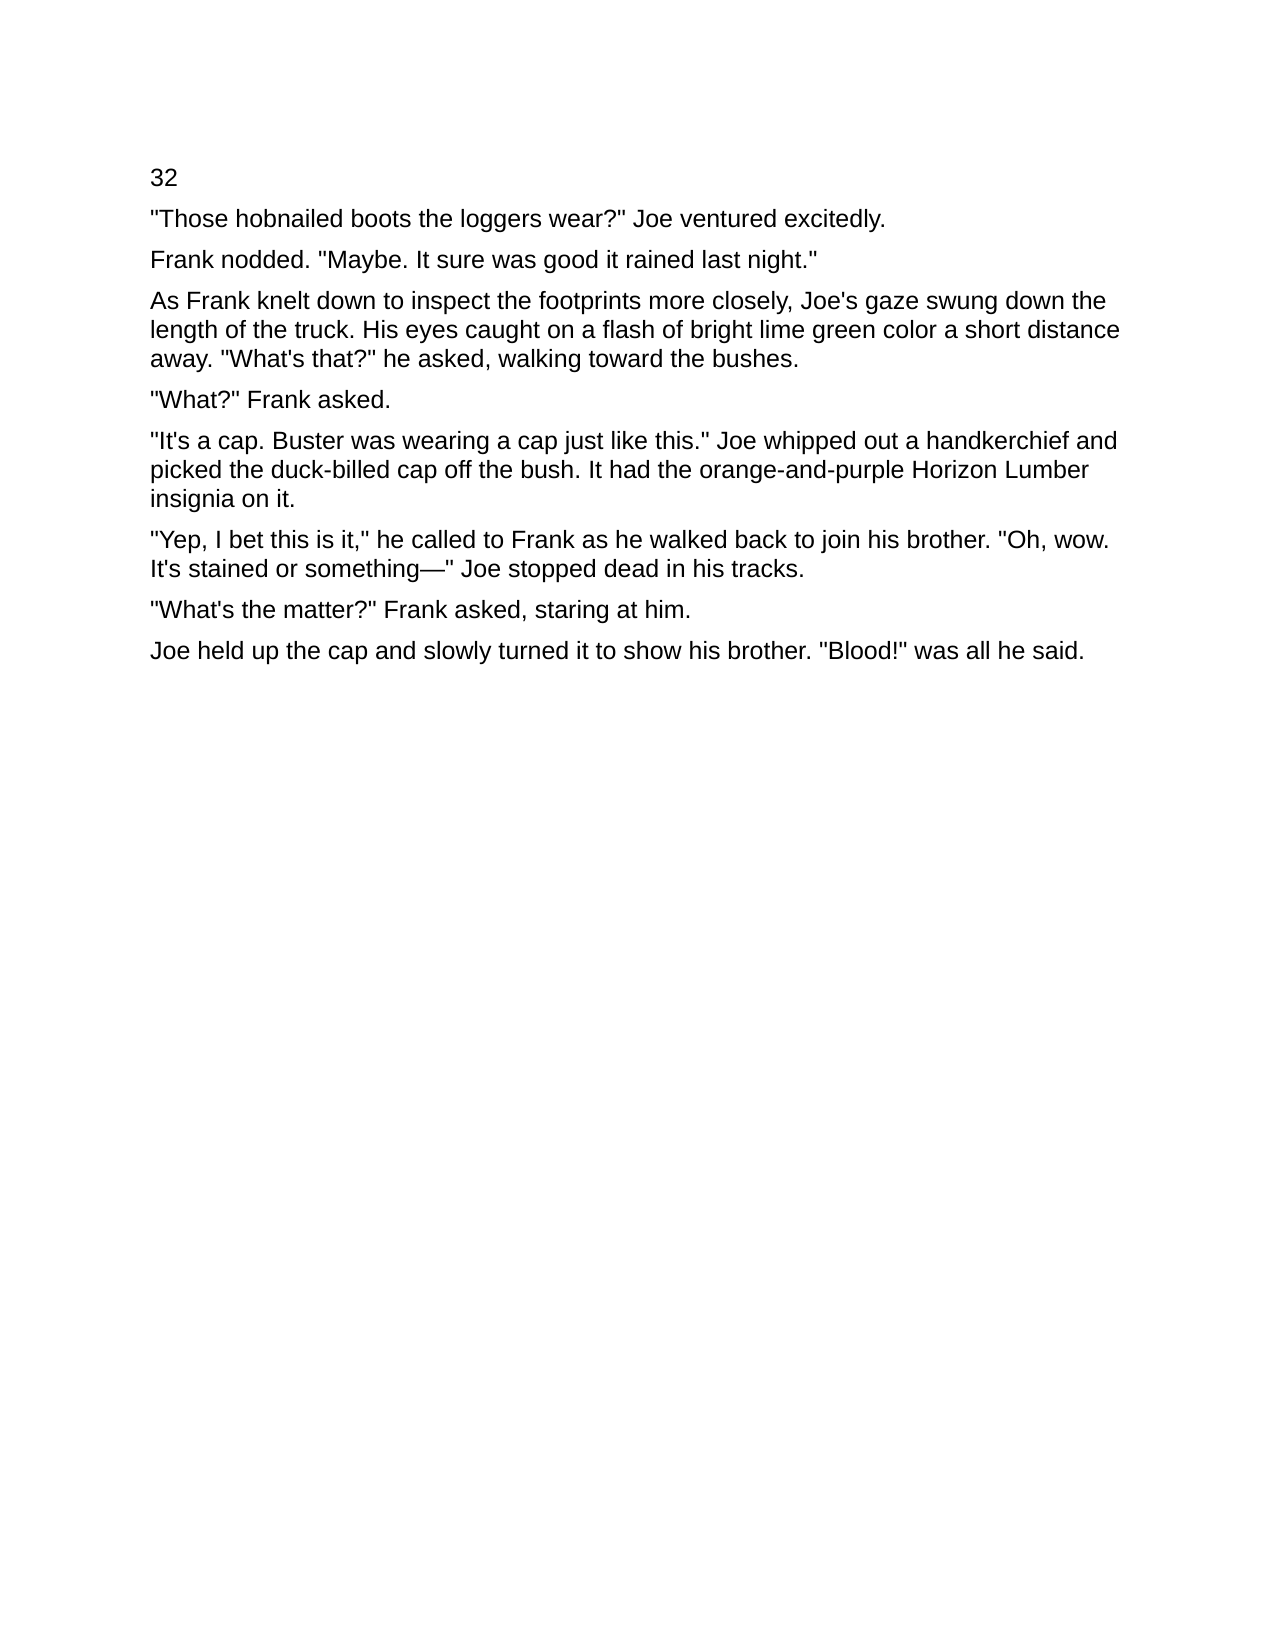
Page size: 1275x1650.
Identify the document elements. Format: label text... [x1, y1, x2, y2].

text As Frank knelt down to inspect the footprints more closely, Joe's gaze swung down the length of the truck. His eyes caught on a flash of bright lime green color a short distance away. "What's that?" he asked, walking toward the bushes. [150, 286, 1125, 372]
text "What?" Frank asked. [150, 385, 1125, 414]
text "Yep, I bet this is it," he called to Frank as he walked back to join his brother. "Oh, wow. It's stained or something—" Joe stopped dead in his tracks. [150, 525, 1125, 582]
text "It's a cap. Buster was wearing a cap just like this." Joe whipped out a handkerchief and picked the duck-billed cap off the bush. It had the orange-and-purple Horizon Lumber insignia on it. [150, 426, 1125, 512]
text "Those hobnailed boots the loggers wear?" Joe ventured excitedly. [150, 204, 1125, 232]
text Joe held up the cap and slowly turned it to show his brother. "Blood!" was all he said. [150, 636, 1125, 665]
text 32 [150, 162, 1125, 191]
text "What's the matter?" Frank asked, staring at him. [150, 595, 1125, 624]
text Frank nodded. "Maybe. It sure was good it rained last night." [150, 245, 1125, 274]
